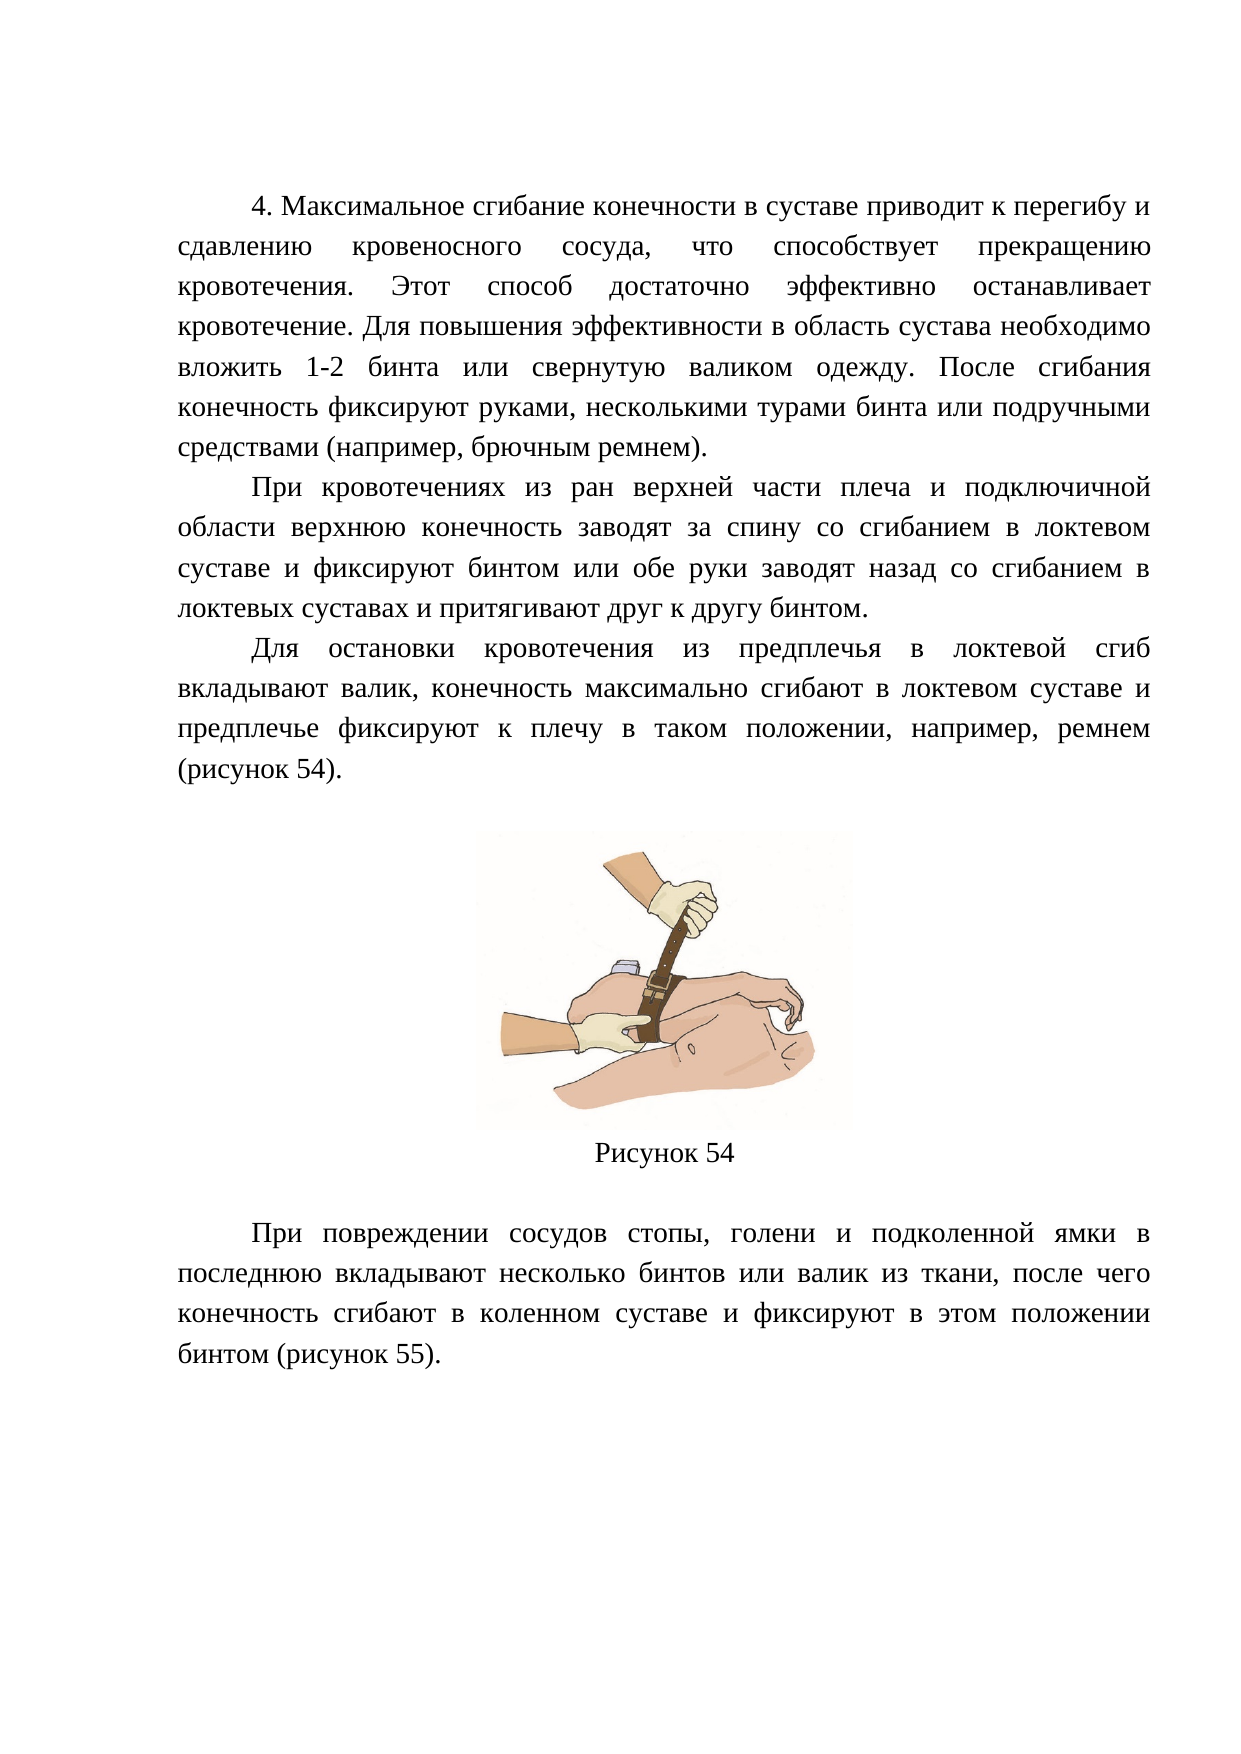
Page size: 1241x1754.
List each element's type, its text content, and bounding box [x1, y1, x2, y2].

picture [476, 831, 853, 1130]
text 4. Максимальное сгибание конечности в суставе приводит к перегибу и сдавлению кровеносного сосуда, что способствует прекращению кровотечения. Этот способ достаточно эффективно останавливает кровотечение. Для повышения эффективности в область сустава необходимо вложить 1-2 бинта или свернутую валиком одежду. После сгибания конечность фиксируют руками, несколькими турами бинта или подручными средствами (например, брючным ремнем). [177, 188, 1152, 463]
text Для остановки кровотечения из предплечья в локтевой сгиб вкладывают валик, конечность максимально сгибают в локтевом суставе и предплечье фиксируют к плечу в таком положении, например, ремнем (рисунок 54). [177, 630, 1152, 784]
text При повреждении сосудов стопы, голени и подколенной ямки в последнюю вкладывают несколько бинтов или валик из ткани, после чего конечность сгибают в коленном суставе и фиксируют в этом положении бинтом (рисунок 55). [177, 1215, 1152, 1369]
text При кровотечениях из ран верхней части плеча и подключичной области верхнюю конечность заводят за спину со сгибанием в локтевом суставе и фиксируют бинтом или обе руки заводят назад со сгибанием в локтевых суставах и притягивают друг к другу бинтом. [177, 469, 1152, 623]
text Рисунок 54 [177, 1135, 1152, 1168]
